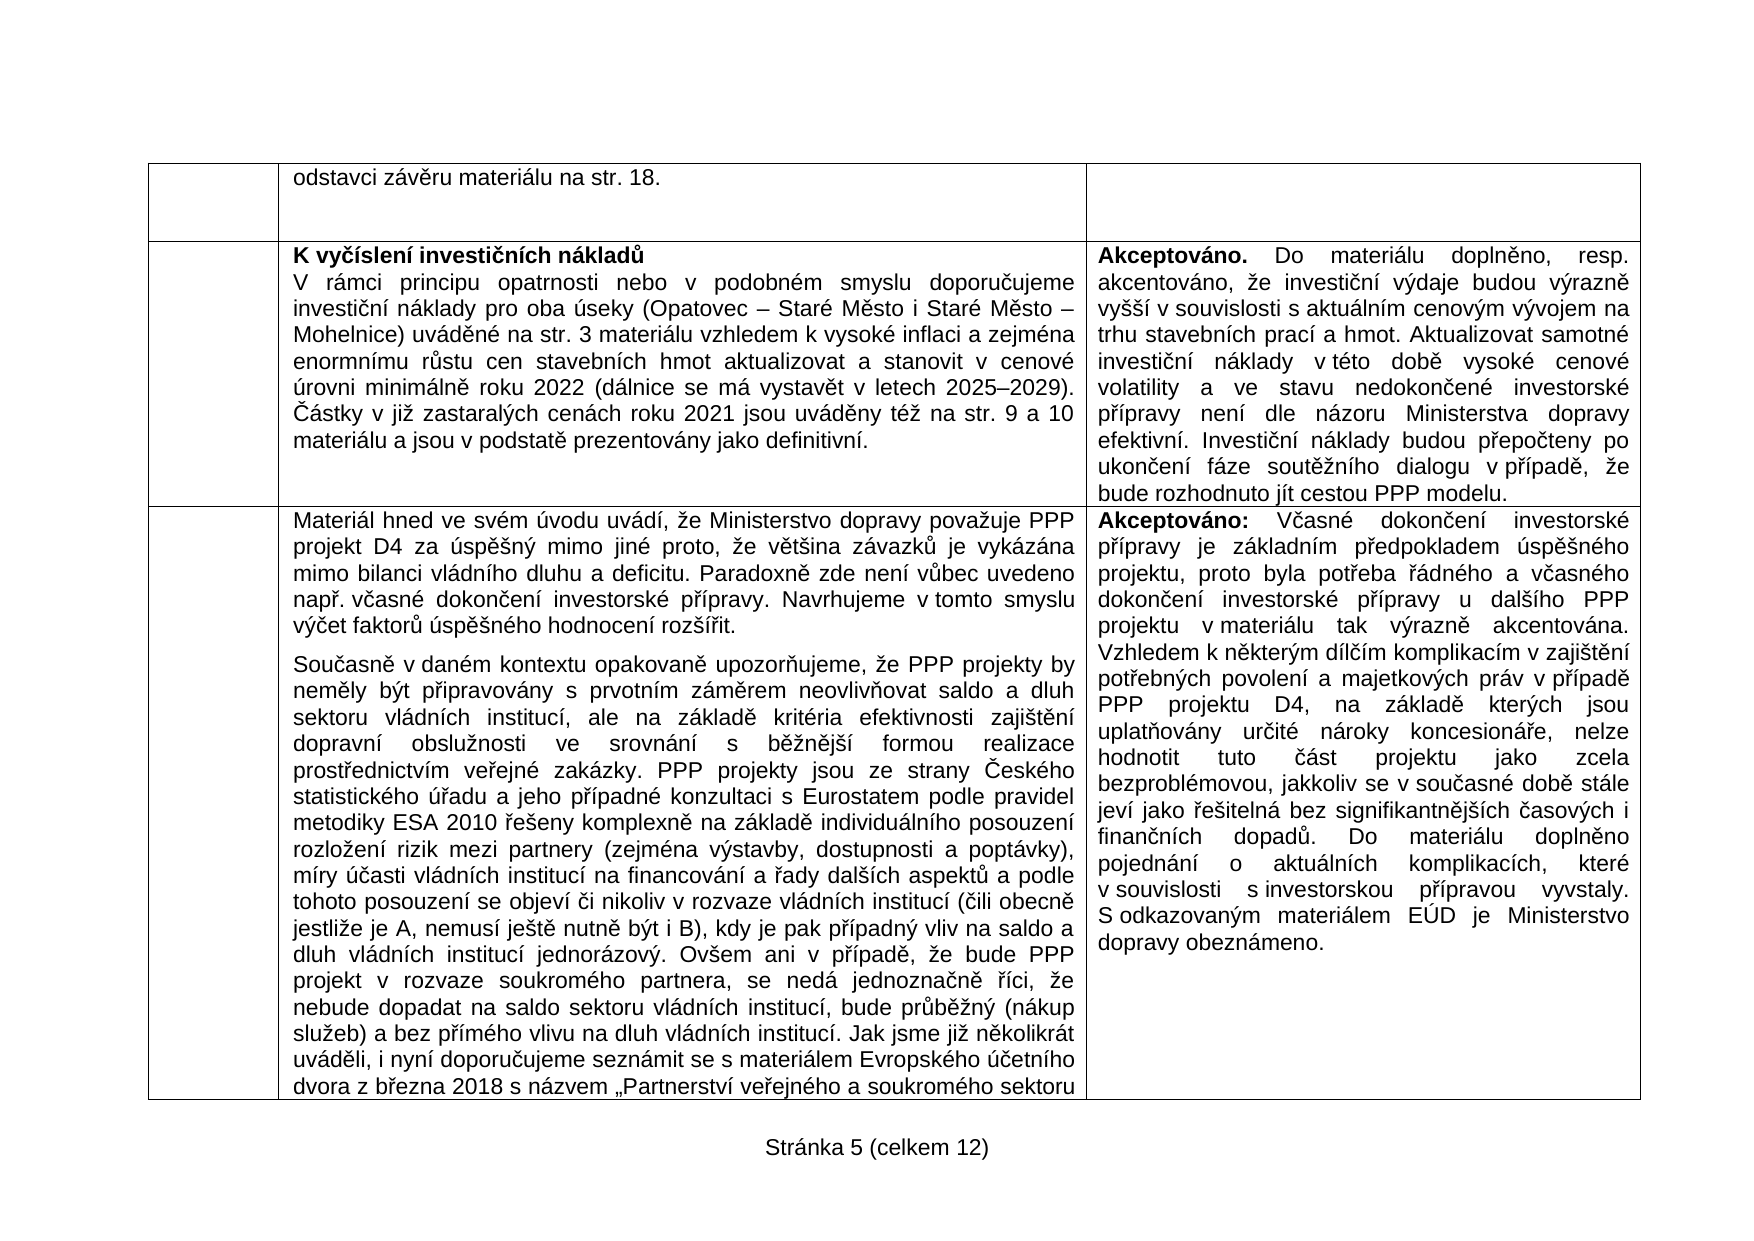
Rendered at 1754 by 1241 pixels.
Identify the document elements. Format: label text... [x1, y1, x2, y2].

table_cell [149, 507, 278, 1099]
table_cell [279, 164, 1086, 241]
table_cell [1087, 164, 1640, 241]
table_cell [279, 507, 1086, 1099]
table_cell [149, 242, 278, 506]
table_cell [149, 164, 278, 241]
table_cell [1087, 507, 1640, 1099]
table_cell K vyčíslení investičních nákladů V rámci principu opatrnosti nebo v podobném smyslu doporučujeme investiční náklady pro oba úseky (Opatovec – Staré Město i Staré Město – Mohelnice) uváděné na str. 3 materiálu vzhledem k vysoké inflaci a zejména enormnímu růstu cen stavebních hmot aktualizovat a stanovit v cenové úrovni minimálně roku 2022 (dálnice se má vystavět v letech 2025–2029). Částky v již zastaralých cenách roku 2021 jsou uváděny též na str. 9 a 10 materiálu a jsou v podstatě prezentovány jako definitivní. [279, 242, 1086, 506]
table_cell Akceptováno. Do materiálu doplněno, resp. akcentováno, že investiční výdaje budou výrazně vyšší v souvislosti s aktuálním cenovým vývojem na trhu stavebních prací a hmot. Aktualizovat samotné investiční náklady v této době vysoké cenové volatility a ve stavu nedokončené investorské přípravy není dle názoru Ministerstva dopravy efektivní. Investiční náklady budou přepočteny po ukončení fáze soutěžního dialogu v případě, že bude rozhodnuto jít cestou PPP modelu. [1087, 242, 1640, 506]
